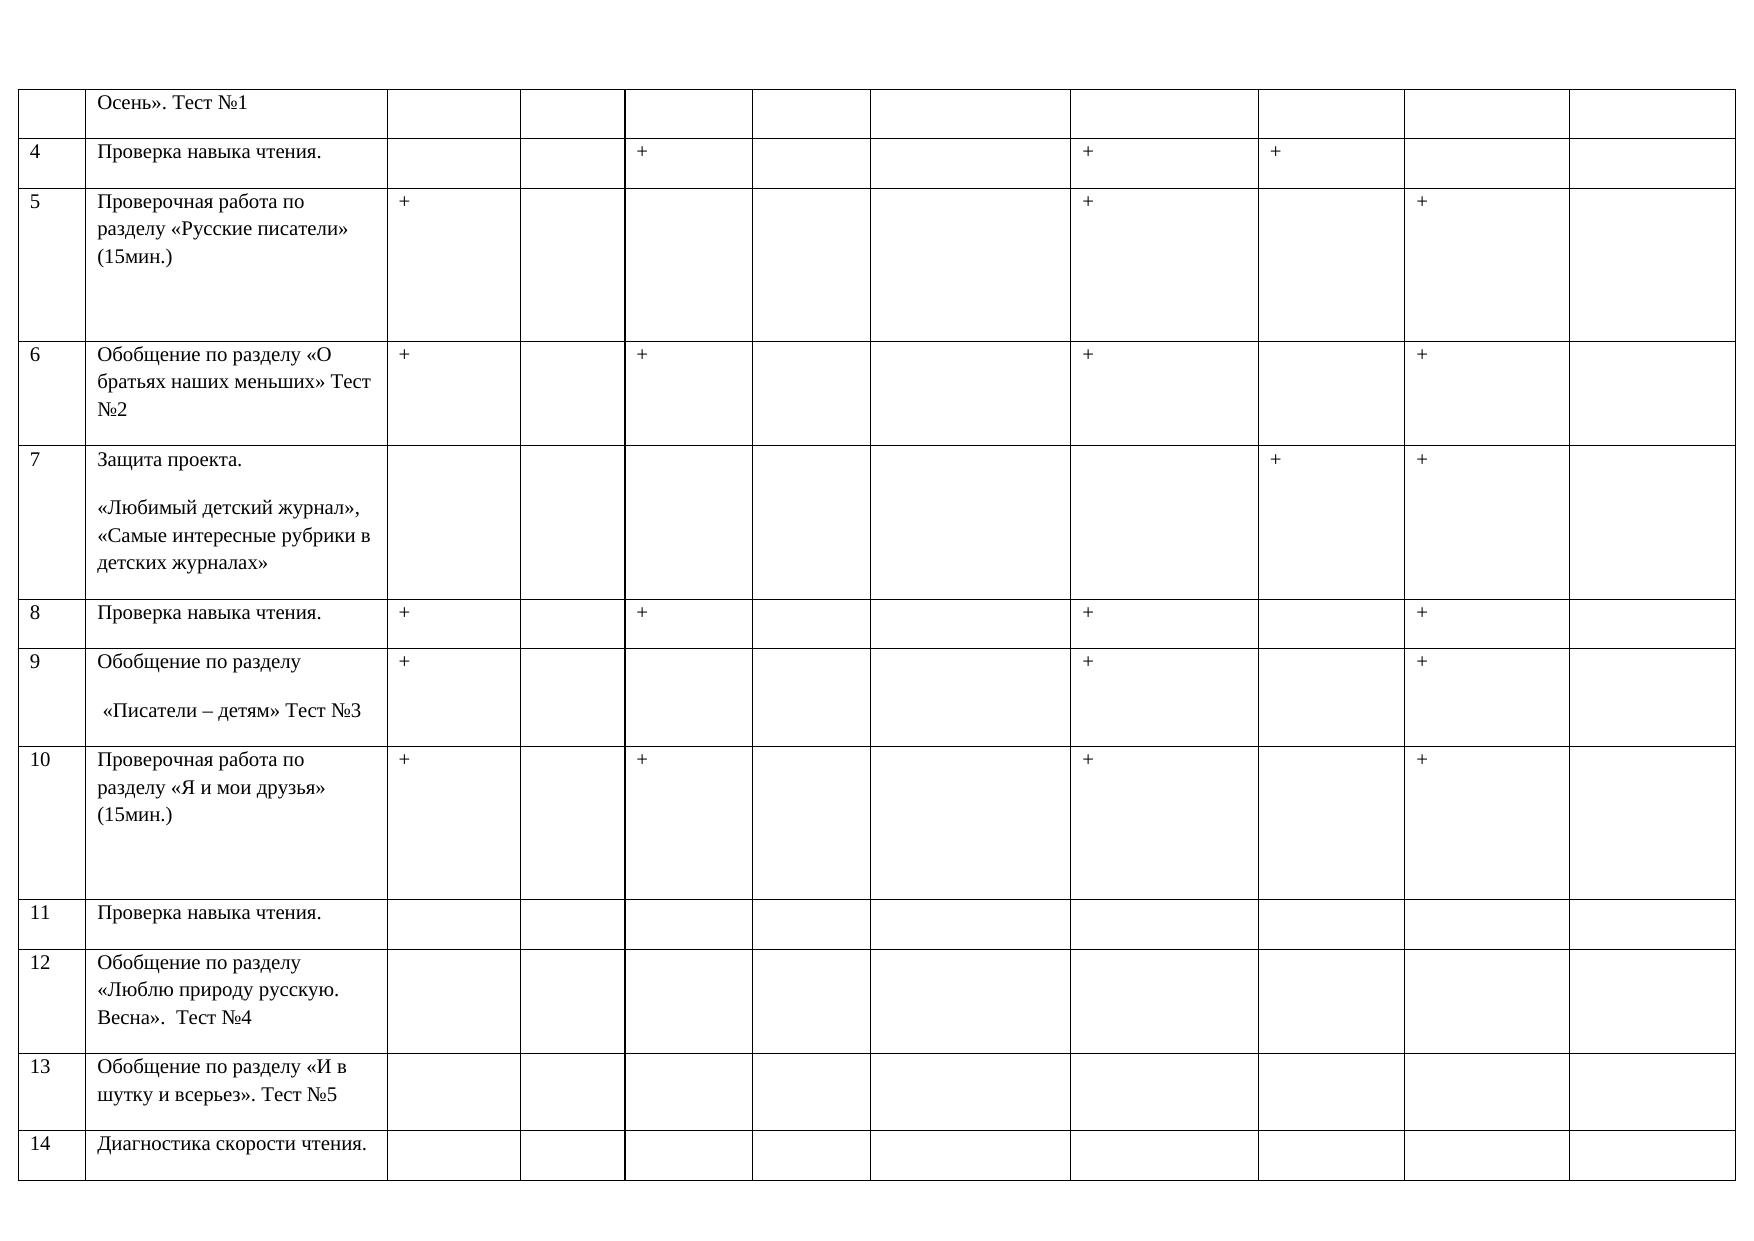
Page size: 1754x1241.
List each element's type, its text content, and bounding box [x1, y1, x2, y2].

table_cell [1570, 1131, 1735, 1180]
table_cell Проверка навыка чтения. [86, 600, 387, 648]
table_cell [1570, 649, 1735, 746]
table_cell [753, 446, 870, 598]
table_cell 7 [19, 446, 85, 598]
table_cell Проверочная работа по разделу «Русские писатели» (15мин.) [86, 189, 387, 341]
table_cell [753, 1054, 870, 1130]
table_cell [1259, 1131, 1404, 1180]
table_cell Обобщение по разделу «Люблю природу русскую. Весна». Тест №4 [86, 950, 387, 1053]
table_cell [521, 90, 624, 138]
table_cell [1570, 1054, 1735, 1130]
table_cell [86, 90, 387, 138]
table_cell [521, 1131, 624, 1180]
table_cell [1570, 90, 1735, 138]
table_cell [1071, 446, 1258, 598]
table_cell [626, 900, 752, 948]
table_cell [626, 950, 752, 1053]
table_cell [521, 342, 624, 445]
table_cell [871, 189, 1070, 341]
table_cell + [626, 342, 752, 445]
table_cell [871, 747, 1070, 899]
table_cell [1259, 600, 1404, 648]
table_cell [753, 90, 870, 138]
table_cell Проверка навыка чтения. [86, 139, 387, 188]
table_cell 4 [19, 139, 85, 188]
table_cell [521, 189, 624, 341]
table_cell Обобщение по разделу «Писатели – детям» Тест №3 [86, 649, 387, 746]
table_cell [871, 342, 1070, 445]
table_cell + [388, 649, 520, 746]
table_cell [1071, 90, 1258, 138]
table_cell Защита проекта. «Любимый детский журнал», «Самые интересные рубрики в детских журналах» [86, 446, 387, 598]
table_cell + [626, 600, 752, 648]
table_cell [521, 747, 624, 899]
table_cell [1570, 600, 1735, 648]
table_cell [871, 446, 1070, 598]
table_cell Диагностика скорости чтения. [86, 1131, 387, 1180]
table_cell 6 [19, 342, 85, 445]
table_cell [1259, 342, 1404, 445]
table_cell [1071, 1131, 1258, 1180]
table_cell [871, 1054, 1070, 1130]
table_cell [626, 446, 752, 598]
table_cell [1405, 139, 1569, 188]
table_cell [626, 189, 752, 341]
table_cell [1071, 900, 1258, 948]
table_cell 10 [19, 747, 85, 899]
table_cell + [1405, 649, 1569, 746]
table_cell [521, 649, 624, 746]
table_cell [871, 950, 1070, 1053]
table_cell [1570, 342, 1735, 445]
table_cell [388, 950, 520, 1053]
table_cell [1405, 950, 1569, 1053]
table_cell + [1259, 446, 1404, 598]
table_cell [1405, 1131, 1569, 1180]
table_cell + [871, 90, 1070, 138]
table_cell [1071, 950, 1258, 1053]
table_cell + [1405, 600, 1569, 648]
table_cell [1570, 189, 1735, 341]
table_cell [753, 189, 870, 341]
table_cell [388, 1131, 520, 1180]
table_cell + [388, 747, 520, 899]
table_cell [388, 139, 520, 188]
table_cell [626, 649, 752, 746]
table_cell [1259, 1054, 1404, 1130]
table_cell [521, 900, 624, 948]
table_cell + [1071, 189, 1258, 341]
table_cell + [388, 90, 520, 138]
table_cell 3 [19, 90, 85, 138]
table_cell + [388, 189, 520, 341]
table_cell + [388, 342, 520, 445]
table_cell Проверочная работа по разделу «Я и мои друзья» (15мин.) [86, 747, 387, 899]
table_cell 8 [19, 600, 85, 648]
table_cell [626, 1131, 752, 1180]
table_cell + [1071, 342, 1258, 445]
table_cell [1405, 1054, 1569, 1130]
table_cell + [1259, 139, 1404, 188]
table_cell [753, 139, 870, 188]
table_cell [871, 649, 1070, 746]
table_cell [1259, 900, 1404, 948]
table_cell [1259, 189, 1404, 341]
table_cell [626, 90, 752, 138]
table_cell [753, 900, 870, 948]
table_cell [753, 600, 870, 648]
table_cell 13 [19, 1054, 85, 1130]
table_cell [521, 1054, 624, 1130]
table_cell Обобщение по разделу «И в шутку и всерьез». Тест №5 [86, 1054, 387, 1130]
table_cell 5 [19, 189, 85, 341]
table_cell [871, 600, 1070, 648]
table_cell + [1071, 649, 1258, 746]
table_cell [626, 1054, 752, 1130]
table_cell + [1071, 600, 1258, 648]
table_cell [1259, 747, 1404, 899]
table_cell + [626, 747, 752, 899]
table_cell Проверка навыка чтения. [86, 900, 387, 948]
table_cell [1259, 950, 1404, 1053]
table_cell [753, 649, 870, 746]
table_cell [1259, 649, 1404, 746]
table_cell 14 [19, 1131, 85, 1180]
table_cell + [388, 600, 520, 648]
table_cell [753, 342, 870, 445]
table_cell [871, 1131, 1070, 1180]
table_cell [753, 950, 870, 1053]
table_cell [1570, 747, 1735, 899]
table_cell [1405, 900, 1569, 948]
table_cell + [1071, 139, 1258, 188]
table_cell + [1405, 342, 1569, 445]
table_cell [1570, 446, 1735, 598]
table_cell [388, 1054, 520, 1130]
table_cell 11 [19, 900, 85, 948]
table_cell [1570, 139, 1735, 188]
table_cell Обобщение по разделу «О братьях наших меньших» Тест №2 [86, 342, 387, 445]
table_cell [521, 446, 624, 598]
table_cell [1570, 950, 1735, 1053]
table_cell [753, 1131, 870, 1180]
table_cell [521, 600, 624, 648]
table_cell [521, 139, 624, 188]
table_cell [1259, 90, 1404, 138]
table_cell [388, 446, 520, 598]
table_cell [871, 900, 1070, 948]
table_cell [871, 139, 1070, 188]
table_cell + [626, 139, 752, 188]
table_cell + [1405, 189, 1569, 341]
table_cell + [1071, 747, 1258, 899]
table_cell [1071, 1054, 1258, 1130]
table_cell + [1405, 747, 1569, 899]
table_cell [753, 747, 870, 899]
table_cell + [1405, 446, 1569, 598]
table_cell [388, 900, 520, 948]
table_cell 9 [19, 649, 85, 746]
table_cell + [1405, 90, 1569, 138]
table_cell [1570, 900, 1735, 948]
table_cell [521, 950, 624, 1053]
table_cell 12 [19, 950, 85, 1053]
